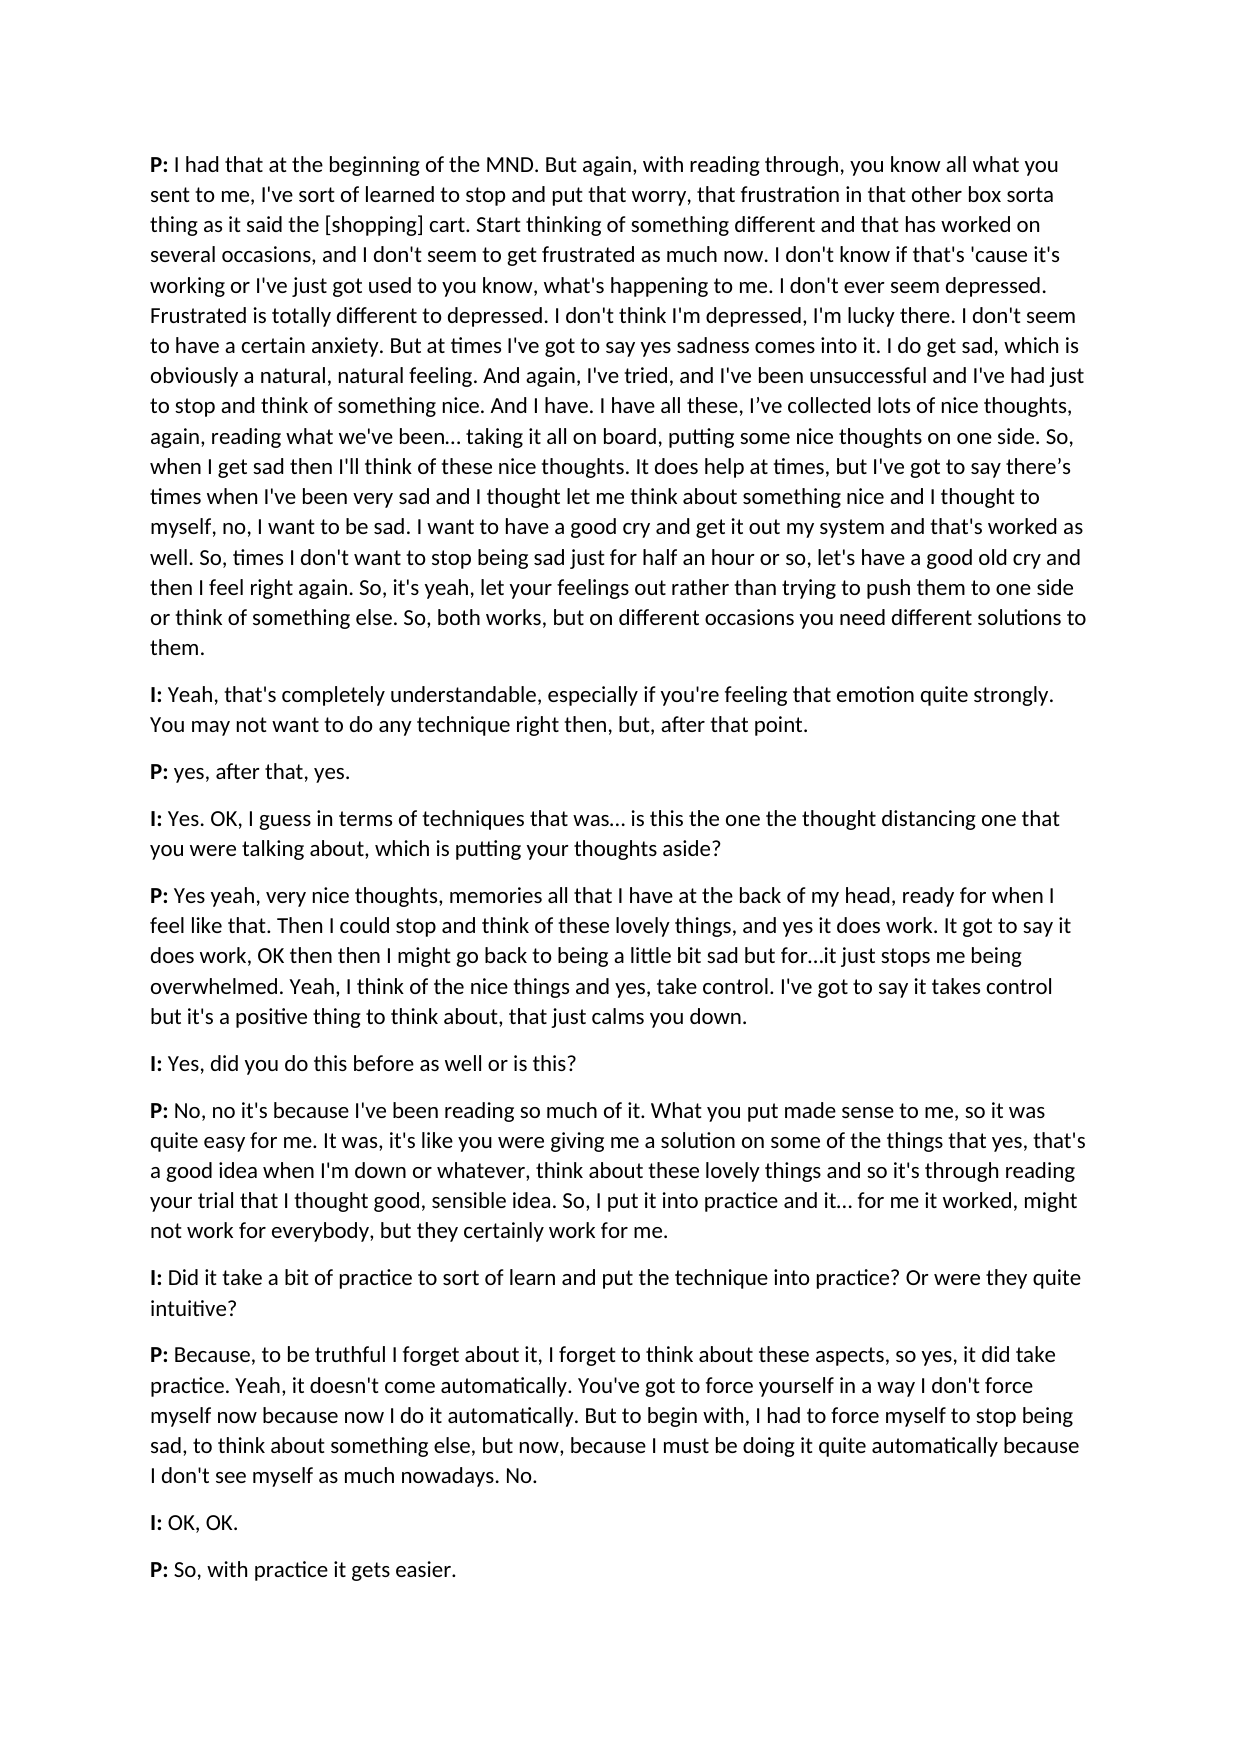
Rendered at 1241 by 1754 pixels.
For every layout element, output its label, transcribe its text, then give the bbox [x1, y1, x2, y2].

text P: I had that at the beginning of the MND. But again, with reading through, you know all what you sent to me, I've sort of learned to stop and put that worry, that frustration in that other box sorta thing as it said the [shopping] cart. Start thinking of something different and that has worked on several occasions, and I don't seem to get frustrated as much now. I don't know if that's 'cause it's working or I've just got used to you know, what's happening to me. I don't ever seem depressed. Frustrated is totally different to depressed. I don't think I'm depressed, I'm lucky there. I don't seem to have a certain anxiety. But at times I've got to say yes sadness comes into it. I do get sad, which is obviously a natural, natural feeling. And again, I've tried, and I've been unsuccessful and I've had just to stop and think of something nice. And I have. I have all these, I’ve collected lots of nice thoughts, again, reading what we've been… taking it all on board, putting some nice thoughts on one side. So, when I get sad then I'll think of these nice thoughts. It does help at times, but I've got to say there’s times when I've been very sad and I thought let me think about something nice and I thought to myself, no, I want to be sad. I want to have a good cry and get it out my system and that's worked as well. So, times I don't want to stop being sad just for half an hour or so, let's have a good old cry and then I feel right again. So, it's yeah, let your feelings out rather than trying to push them to one side or think of something else. So, both works, but on different occasions you need different solutions to them. [150, 150, 1090, 661]
text I: Yes. OK, I guess in terms of techniques that was… is this the one the thought distancing one that you were talking about, which is putting your thoughts aside? [150, 804, 1090, 862]
text P: yes, after that, yes. [150, 757, 1090, 785]
text P: Yes yeah, very nice thoughts, memories all that I have at the back of my head, ready for when I feel like that. Then I could stop and think of these lovely things, and yes it does work. It got to say it does work, OK then then I might go back to being a little bit sad but for…it just stops me being overwhelmed. Yeah, I think of the nice things and yes, take control. I've got to say it takes control but it's a positive thing to think about, that just calms you down. [150, 881, 1090, 1030]
text P: So, with practice it gets easier. [150, 1555, 1090, 1583]
text I: Did it take a bit of practice to sort of learn and put the technique into practice? Or were they quite intuitive? [150, 1263, 1090, 1322]
text I: Yeah, that's completely understandable, especially if you're feeling that emotion quite strongly. You may not want to do any technique right then, but, after that point. [150, 680, 1090, 738]
text P: No, no it's because I've been reading so much of it. What you put made sense to me, so it was quite easy for me. It was, it's like you were giving me a solution on some of the things that yes, that's a good idea when I'm down or whatever, think about these lovely things and so it's through reading your trial that I thought good, sensible idea. So, I put it into practice and it… for me it worked, might not work for everybody, but they certainly work for me. [150, 1096, 1090, 1245]
text I: OK, OK. [150, 1508, 1090, 1536]
text P: Because, to be truthful I forget about it, I forget to think about these aspects, so yes, it did take practice. Yeah, it doesn't come automatically. You've got to force yourself in a way I don't force myself now because now I do it automatically. But to begin with, I had to force myself to stop being sad, to think about something else, but now, because I must be doing it quite automatically because I don't see myself as much nowadays. No. [150, 1341, 1090, 1489]
text I: Yes, did you do this before as well or is this? [150, 1049, 1090, 1077]
